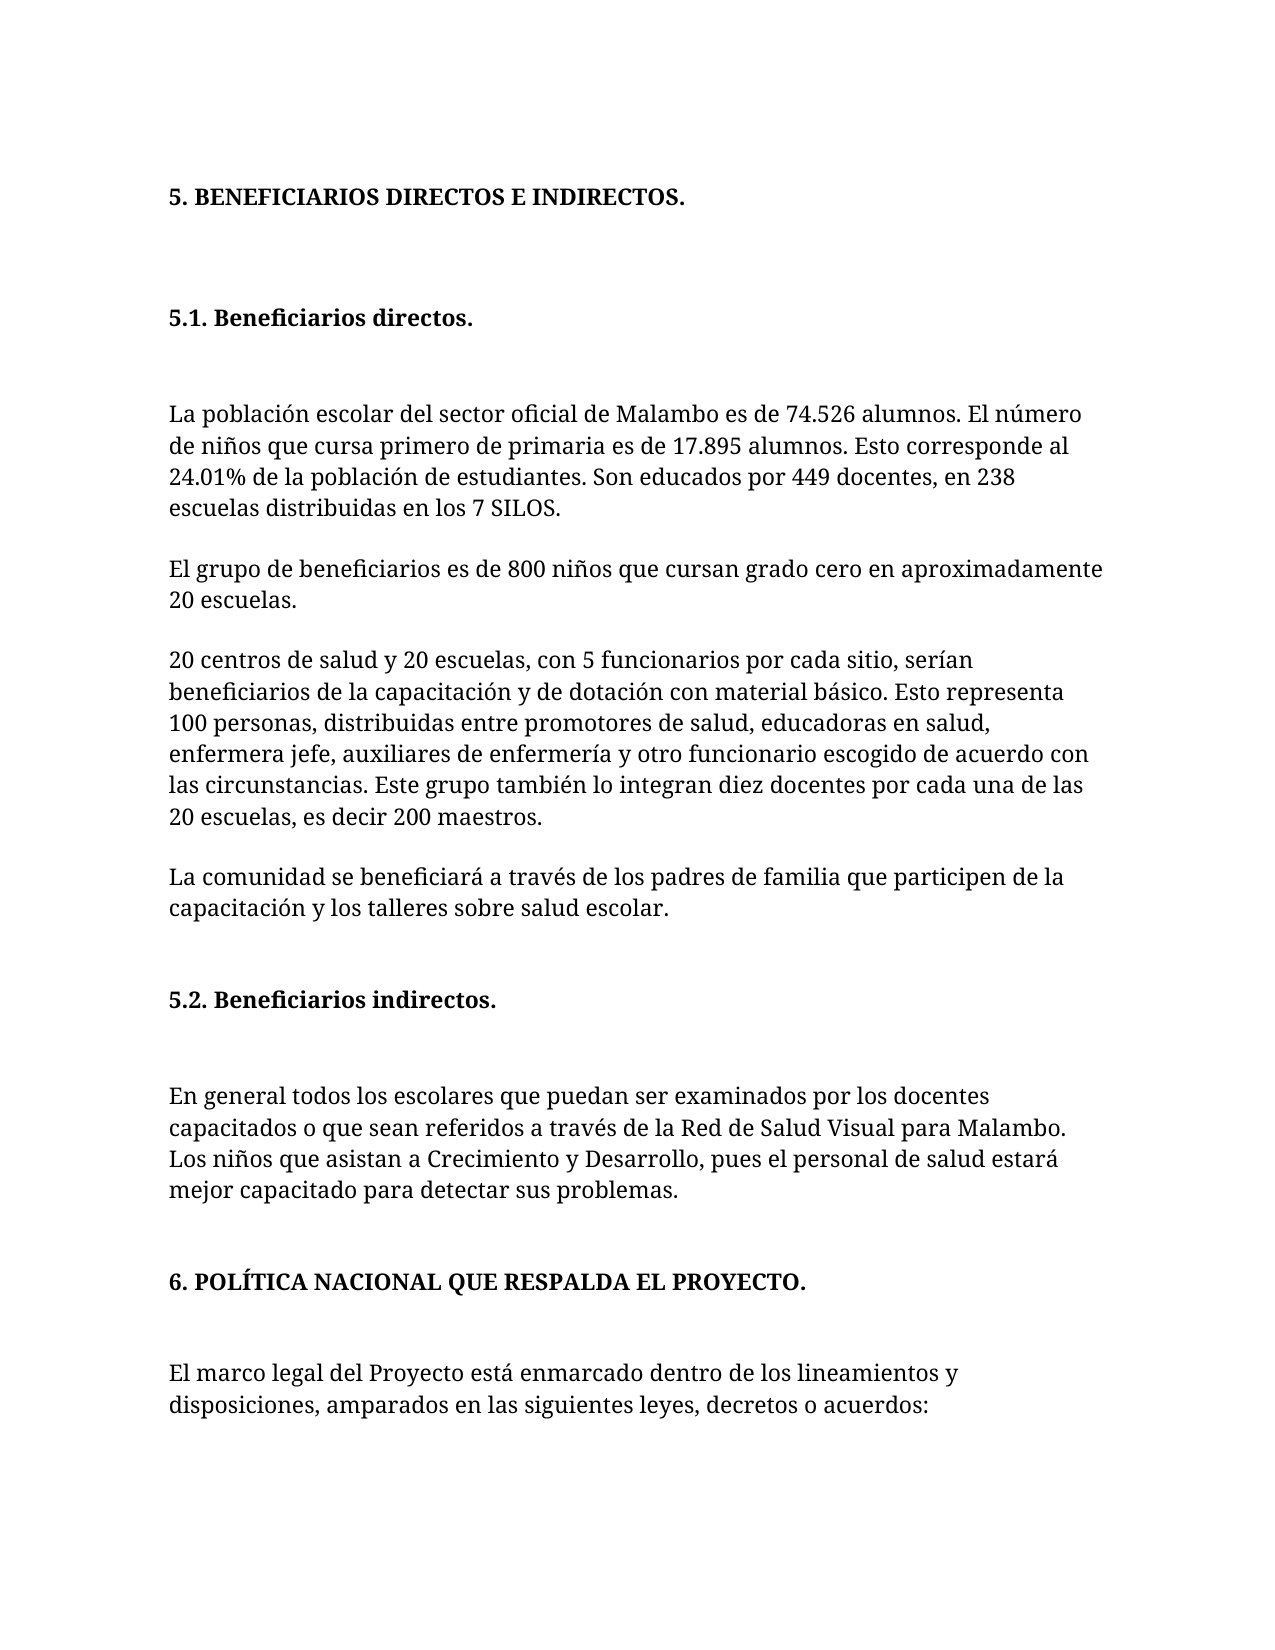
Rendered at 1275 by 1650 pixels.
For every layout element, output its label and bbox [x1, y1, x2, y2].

table_header [167, 150, 1108, 1482]
